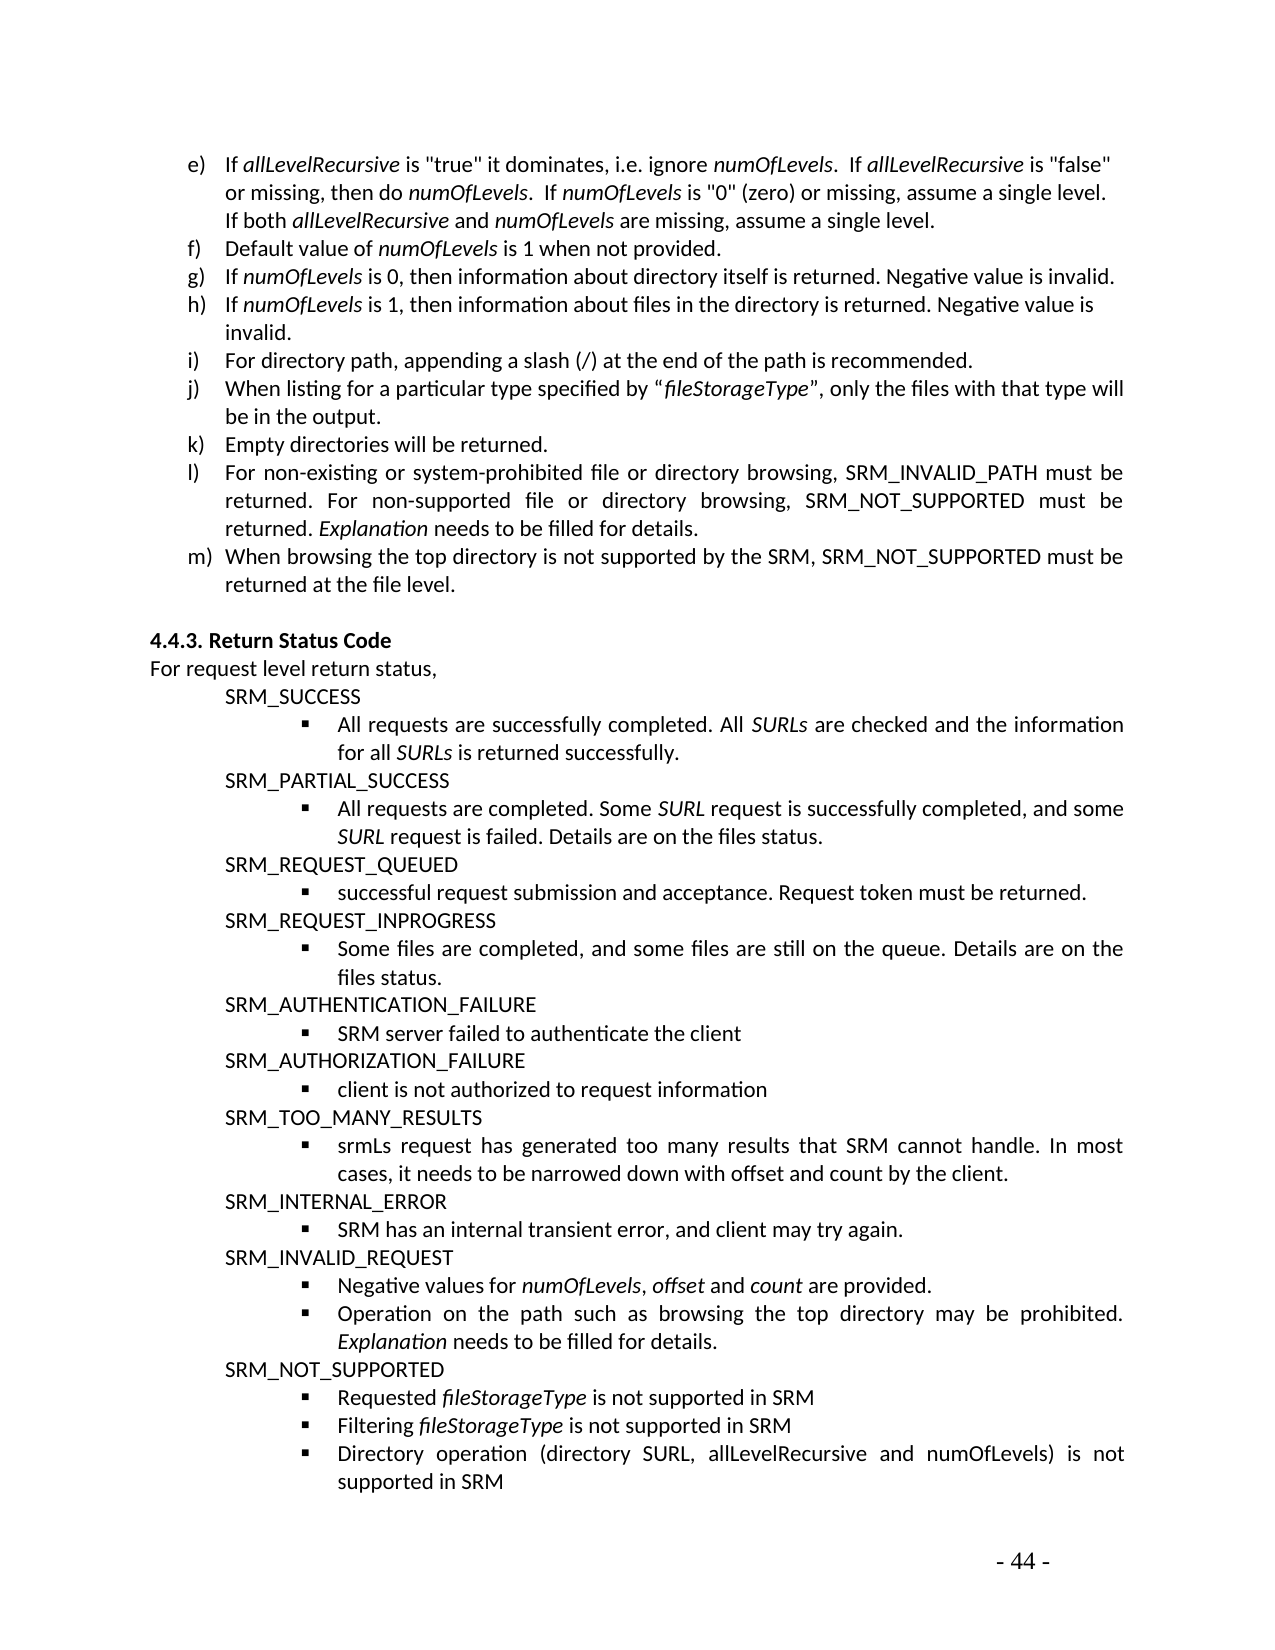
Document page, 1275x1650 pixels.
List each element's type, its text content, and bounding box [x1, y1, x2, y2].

list All requests are successfully completed. All SURLs are checked and the information for all SURLs is returned successfully. [300, 710, 1125, 766]
list client is not authorized to request information [300, 1075, 1125, 1103]
text SRM_TOO_MANY_RESULTS [225, 1103, 1125, 1131]
list Empty directories will be returned. [187, 430, 1125, 458]
list For non-existing or system-prohibited file or directory browsing, SRM_INVALID_PATH must be returned. For non-supported file or directory browsing, SRM_NOT_SUPPORTED must be returned. Explanation needs to be filled for details. [187, 458, 1125, 542]
list Directory operation (directory SURL, allLevelRecursive and numOfLevels) is not supported in SRM [300, 1439, 1125, 1495]
list Negative values for numOfLevels, offset and count are provided. [300, 1271, 1125, 1299]
list When browsing the top directory is not supported by the SRM, SRM_NOT_SUPPORTED must be returned at the file level. [187, 542, 1125, 598]
list SRM server failed to authenticate the client [300, 1019, 1125, 1047]
text SRM_REQUEST_QUEUED [225, 851, 1125, 878]
list srmLs request has generated too many results that SRM cannot handle. In most cases, it needs to be narrowed down with offset and count by the client. [300, 1131, 1125, 1187]
list SRM has an internal transient error, and client may try again. [300, 1215, 1125, 1243]
list If numOfLevels is 1, then information about files in the directory is returned. Negative value is invalid. [187, 290, 1125, 346]
text SRM_NOT_SUPPORTED [225, 1355, 1125, 1383]
list When listing for a particular type specified by “fileStorageType”, only the files with that type will be in the output. [187, 374, 1125, 430]
list successful request submission and acceptance. Request token must be returned. [300, 878, 1125, 907]
text SRM_AUTHORIZATION_FAILURE [225, 1047, 1125, 1075]
list If allLevelRecursive is "true" it dominates, i.e. ignore numOfLevels. If allLevelRecursive is "false" or missing, then do numOfLevels. If numOfLevels is "0" (zero) or missing, assume a single level. If both allLevelRecursive and numOfLevels are missing, assume a single level. [187, 150, 1125, 234]
text SRM_PARTIAL_SUCCESS [225, 766, 1125, 794]
list Default value of numOfLevels is 1 when not provided. [187, 234, 1125, 262]
list Requested fileStorageType is not supported in SRM [300, 1383, 1125, 1411]
list Operation on the path such as browsing the top directory may be prohibited. Explanation needs to be filled for details. [300, 1299, 1125, 1355]
list Filtering fileStorageType is not supported in SRM [300, 1411, 1125, 1439]
text SRM_INVALID_REQUEST [225, 1243, 1125, 1271]
text SRM_AUTHENTICATION_FAILURE [225, 991, 1125, 1019]
list All requests are completed. Some SURL request is successfully completed, and some SURL request is failed. Details are on the files status. [300, 794, 1125, 851]
list Return Status Code [150, 626, 1125, 654]
list If numOfLevels is 0, then information about directory itself is returned. Negative value is invalid. [187, 262, 1125, 290]
list Some files are completed, and some files are still on the queue. Details are on the files status. [300, 934, 1125, 991]
text SRM_SUCCESS [225, 682, 1125, 710]
text SRM_INTERNAL_ERROR [225, 1187, 1125, 1215]
text For request level return status, [150, 654, 1125, 682]
list For directory path, appending a slash (/) at the end of the path is recommended. [187, 346, 1125, 374]
text SRM_REQUEST_INPROGRESS [225, 907, 1125, 934]
